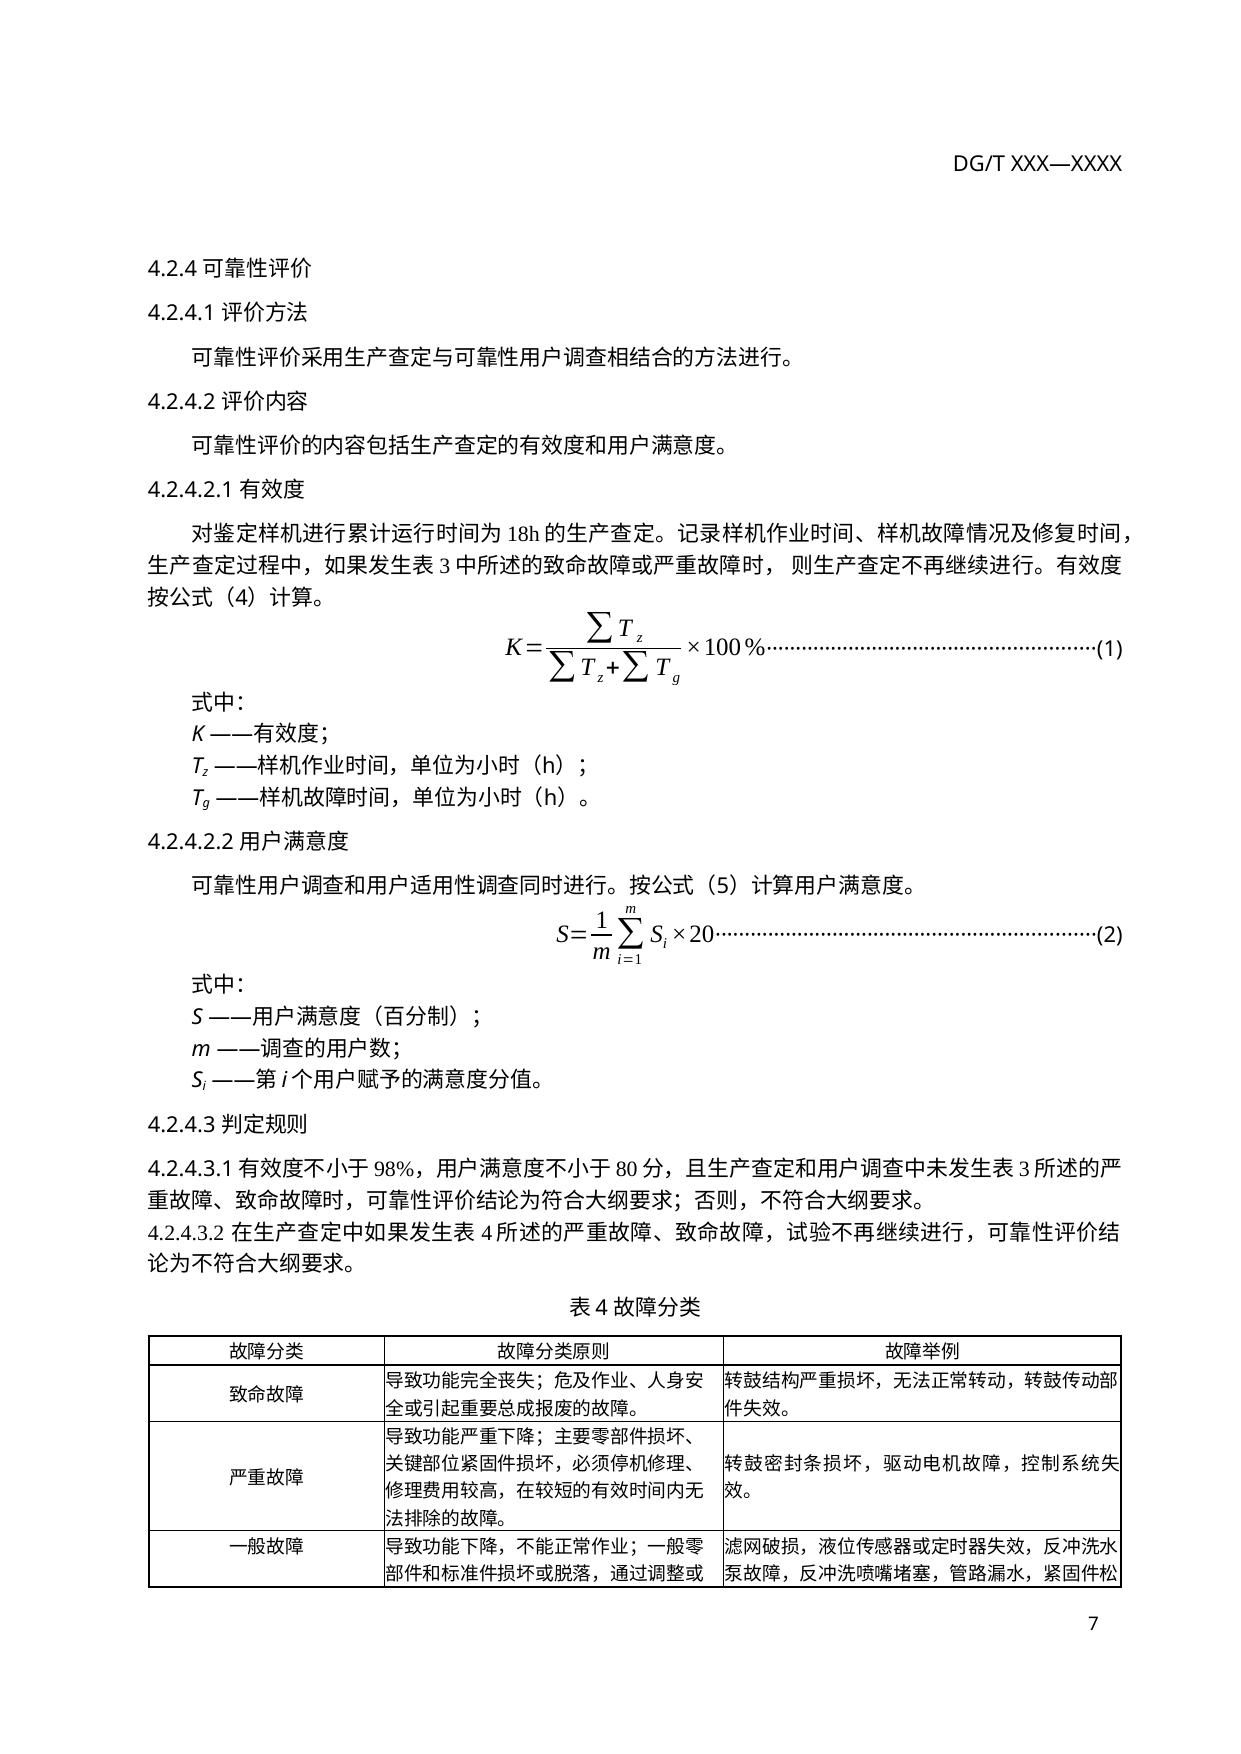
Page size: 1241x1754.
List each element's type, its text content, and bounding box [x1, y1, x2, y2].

table_header 故障分类原则 [385, 1337, 723, 1364]
list 4.2.4.2.2 用户满意度 [148, 824, 1122, 856]
text () [148, 900, 1122, 967]
table_header 故障举例 [724, 1337, 1120, 1364]
list 表4 故障分类 [148, 1290, 1122, 1322]
text Tz ——样机作业时间，单位为小时（h）； [148, 748, 1122, 780]
text () [148, 612, 1122, 684]
list 4.2.4.3 判定规则 [148, 1107, 1122, 1138]
text Tg ——样机故障时间，单位为小时（h）。 [148, 780, 1122, 811]
list 4.2.4.1 评价方法 [148, 295, 1122, 327]
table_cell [724, 1531, 1120, 1586]
table_cell 致命故障 [150, 1366, 384, 1421]
table_cell 一般故障 [150, 1531, 384, 1586]
text m ——调查的用户数； [148, 1031, 1122, 1062]
list 4.2.4.3.1有效度不小于98%，用户满意度不小于80分，且生产查定和用户调查中未发生表3所述的严重故障、致命故障时，可靠性评价结论为符合大纲要求；否则，不符合大纲要求。 [148, 1151, 1122, 1214]
table_cell 导致功能完全丧失；危及作业、人身安全或引起重要总成报废的故障。 [385, 1366, 723, 1421]
table_cell 严重故障 [150, 1422, 384, 1530]
text 可靠性用户调查和用户适用性调查同时进行。按公式（5）计算用户满意度。 [148, 868, 1122, 900]
text Si ——第i个用户赋予的满意度分值。 [148, 1062, 1122, 1094]
list 4.2.4.2 评价内容 [148, 384, 1122, 416]
table_cell 转鼓结构严重损坏，无法正常转动，转鼓传动部件失效。 [724, 1366, 1120, 1421]
text 式中： [148, 684, 1122, 716]
list 4.2.4 可靠性评价 [148, 251, 1122, 283]
text S ——用户满意度（百分制）； [148, 999, 1122, 1031]
text K ——有效度； [148, 716, 1122, 748]
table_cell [385, 1531, 723, 1586]
text 可靠性评价采用生产查定与可靠性用户调查相结合的方法进行。 [148, 339, 1122, 371]
table_cell 转鼓密封条损坏，驱动电机故障，控制系统失效。 [724, 1422, 1120, 1530]
text 可靠性评价的内容包括生产查定的有效度和用户满意度。 [148, 428, 1122, 460]
text 式中： [148, 967, 1122, 999]
table_header 故障分类 [150, 1337, 384, 1364]
text 对鉴定样机进行累计运行时间为18h的生产查定。记录样机作业时间、样机故障情况及修复时间，生产查定过程中，如果发生表3中所述的致命故障或严重故障时， 则生产查定不再继续进行。有效度按公式（4）计算。 [148, 516, 1122, 612]
list 4.2.4.3.2 在生产查定中如果发生表4所述的严重故障、致命故障，试验不再继续进行，可靠性评价结论为不符合大纲要求。 [148, 1214, 1122, 1278]
table_cell 导致功能严重下降；主要零部件损坏、关键部位紧固件损坏，必须停机修理、修理费用较高，在较短的有效时间内无法排除的故障。 [385, 1422, 723, 1530]
list 4.2.4.2.1 有效度 [148, 472, 1122, 504]
